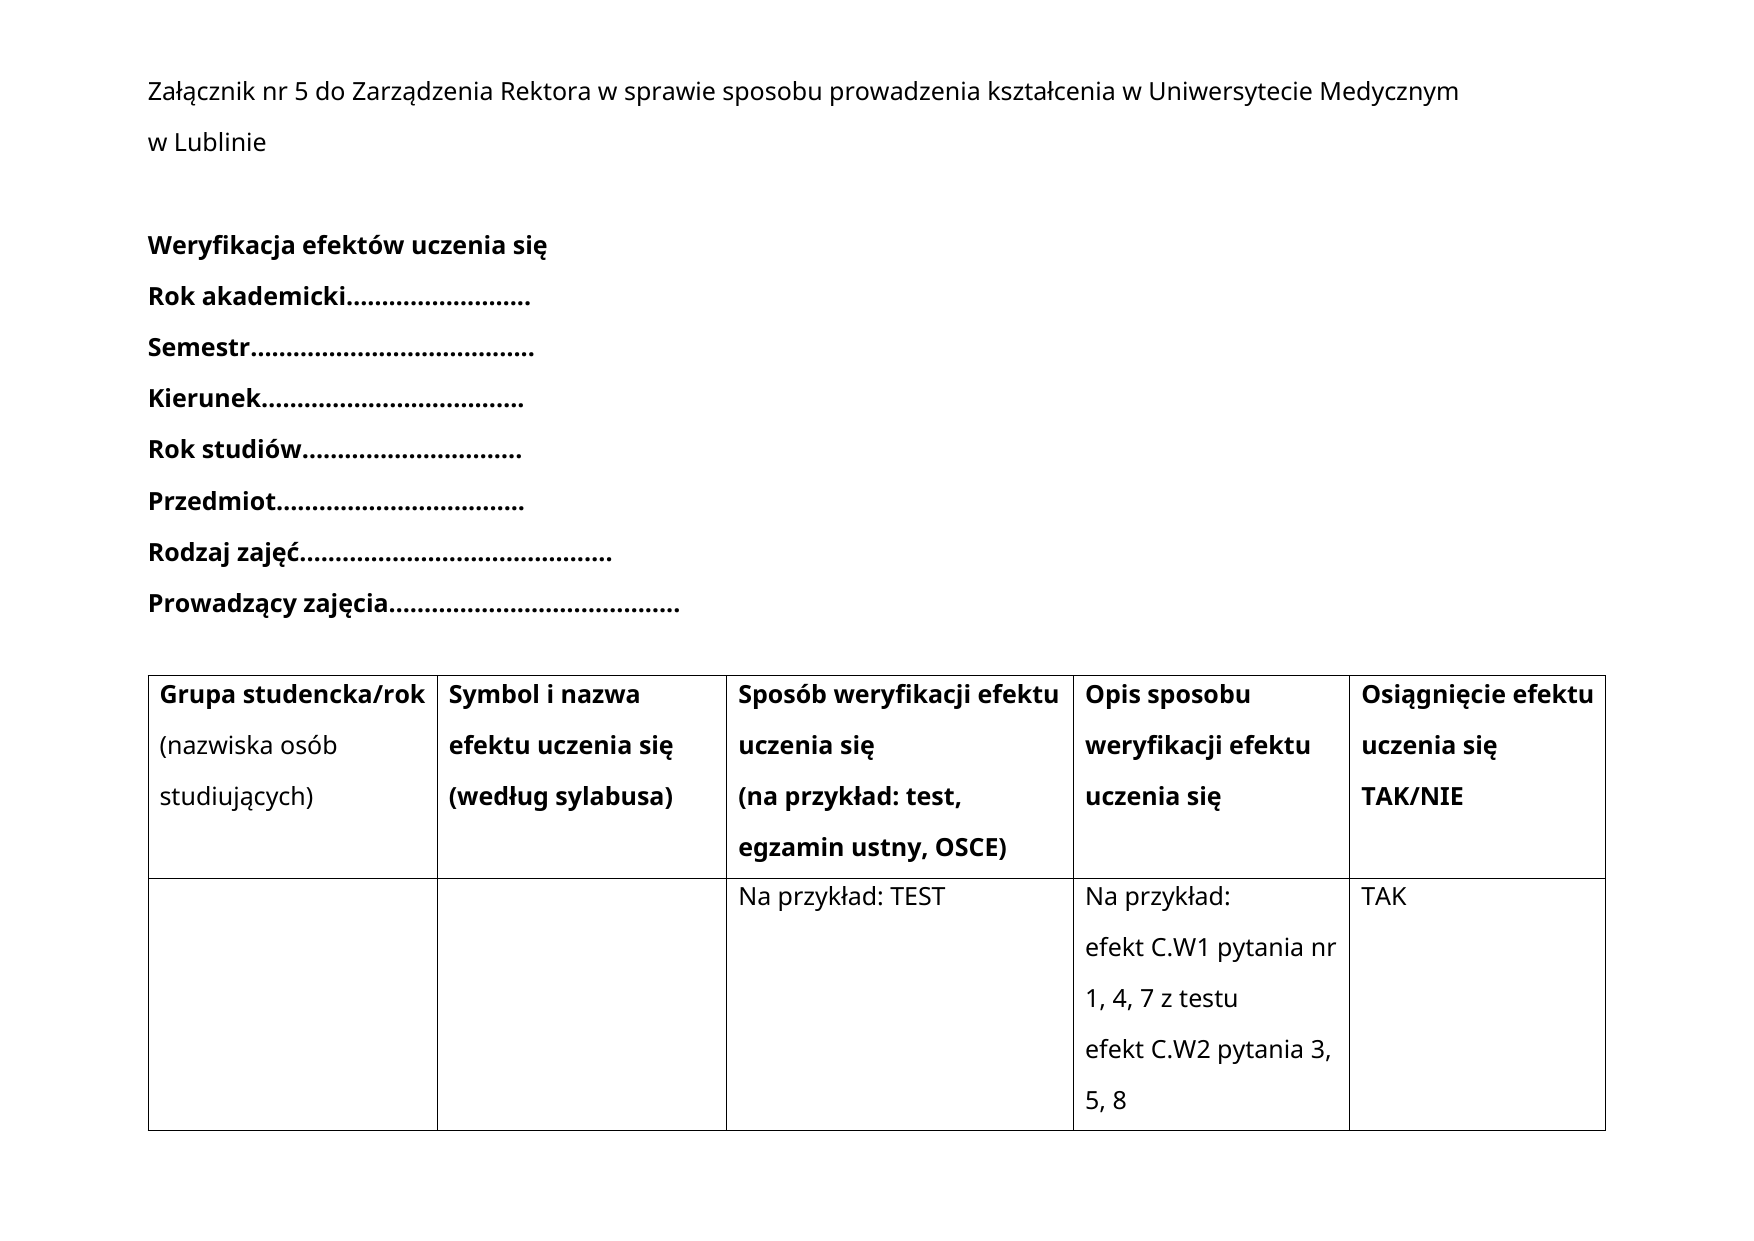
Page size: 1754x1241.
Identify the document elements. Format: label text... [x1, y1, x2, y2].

table_cell Na przykład: TEST [727, 879, 1073, 1130]
table_cell [149, 879, 437, 1130]
table_cell TAK [1350, 879, 1605, 1130]
text Weryfikacja efektów uczenia się [148, 228, 1606, 262]
text Semestr……………………………..….. [148, 330, 1606, 364]
table_header Grupa studencka/rok (nazwiska osób studiujących) [149, 676, 437, 878]
table_header Sposób weryfikacji efektu uczenia się (na przykład: test, egzamin ustny, OSCE) [727, 676, 1073, 878]
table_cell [1074, 879, 1349, 1130]
table_header Opis sposobu weryfikacji efektu uczenia się [1074, 676, 1349, 878]
table_header Osiągnięcie efektu uczenia się TAK/NIE [1350, 676, 1605, 878]
text Rok akademicki…………………….. [148, 279, 1606, 313]
text Przedmiot…………………………….. [148, 483, 1606, 517]
table_header Symbol i nazwa efektu uczenia się (według sylabusa) [438, 676, 726, 878]
text Rok studiów…………………………. [148, 432, 1606, 466]
text Rodzaj zajęć.……………………………………. [148, 534, 1606, 568]
text Kierunek………………………………. [148, 381, 1606, 415]
table_cell [438, 879, 726, 1130]
text Prowadzący zajęcia………………………………….. [148, 585, 1606, 661]
